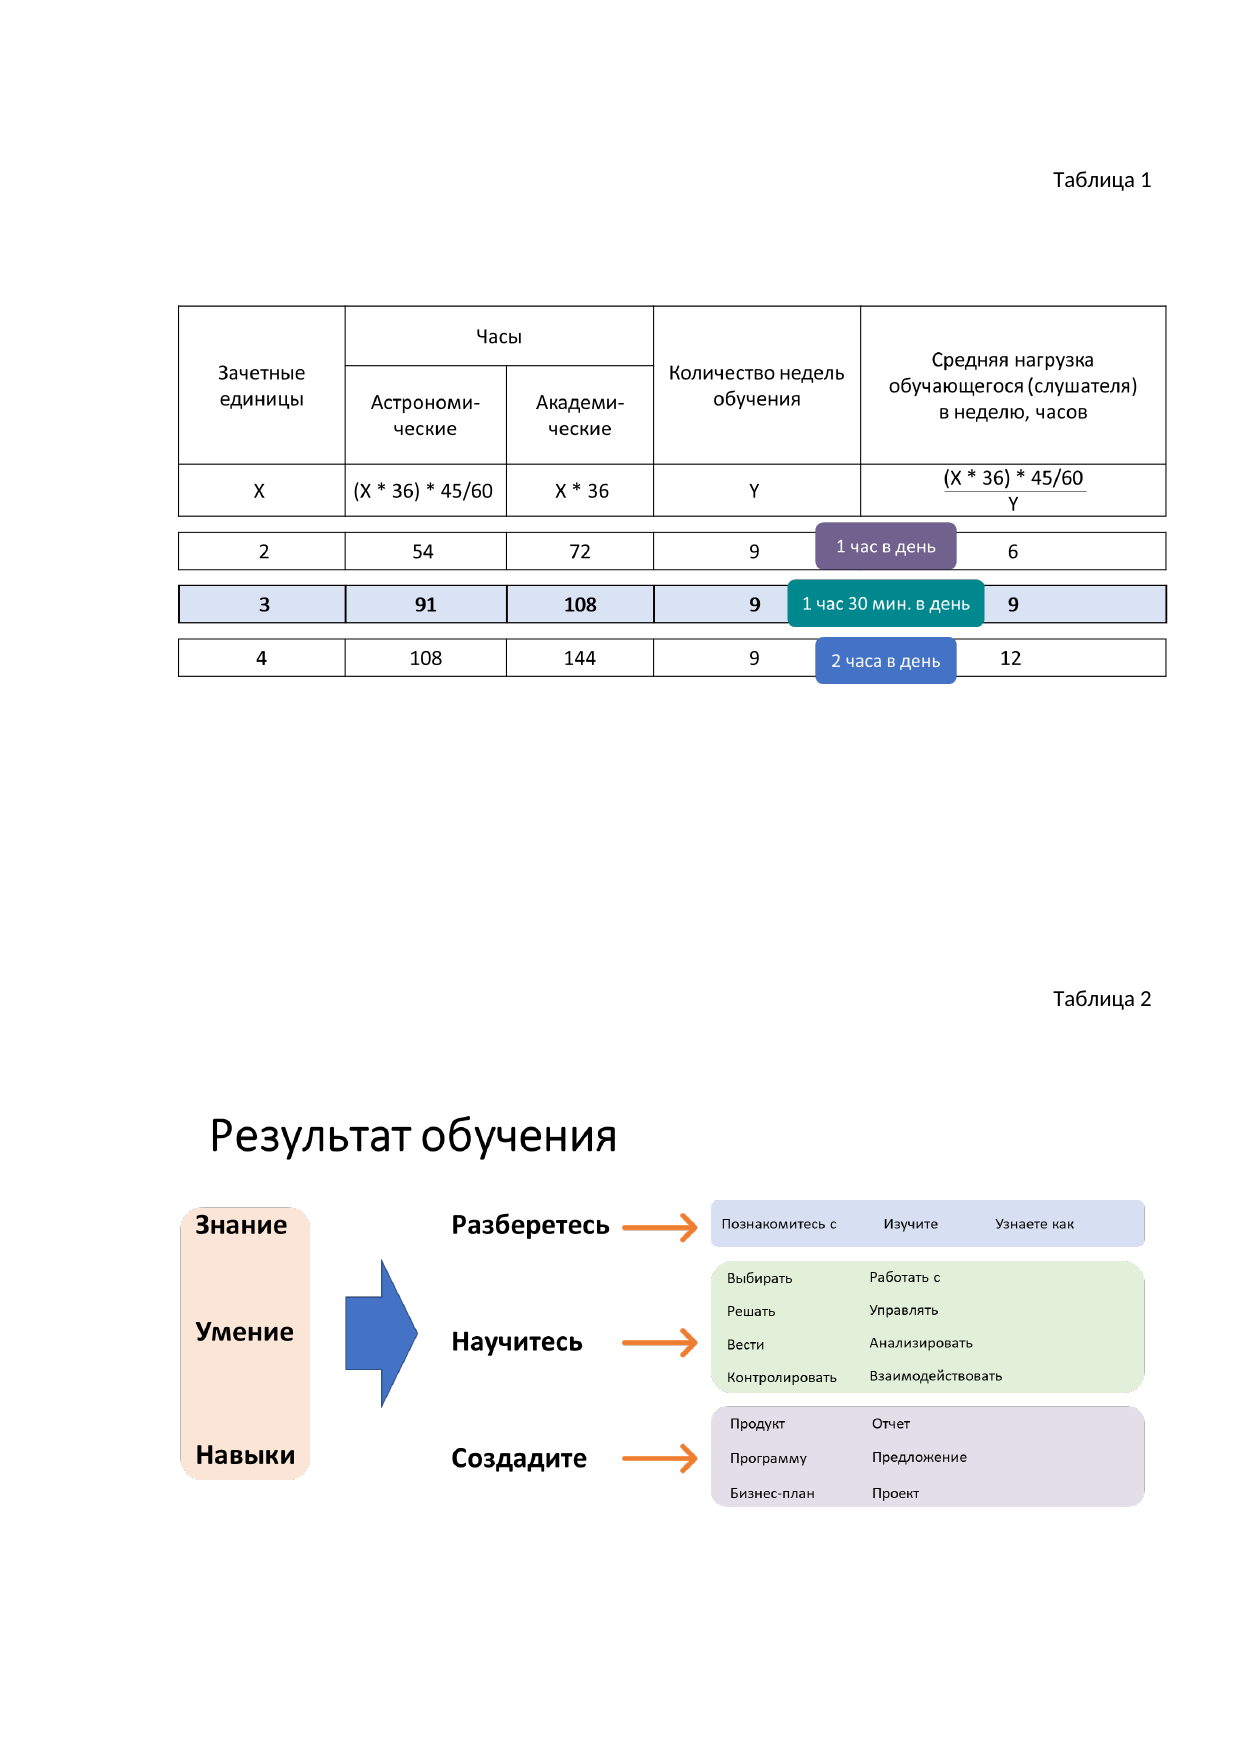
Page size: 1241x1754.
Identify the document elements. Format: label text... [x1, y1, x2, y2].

picture [177, 1077, 1152, 1512]
text Таблица 2 [177, 984, 1152, 1012]
text Таблица 1 [177, 165, 1152, 193]
picture [177, 305, 1168, 684]
